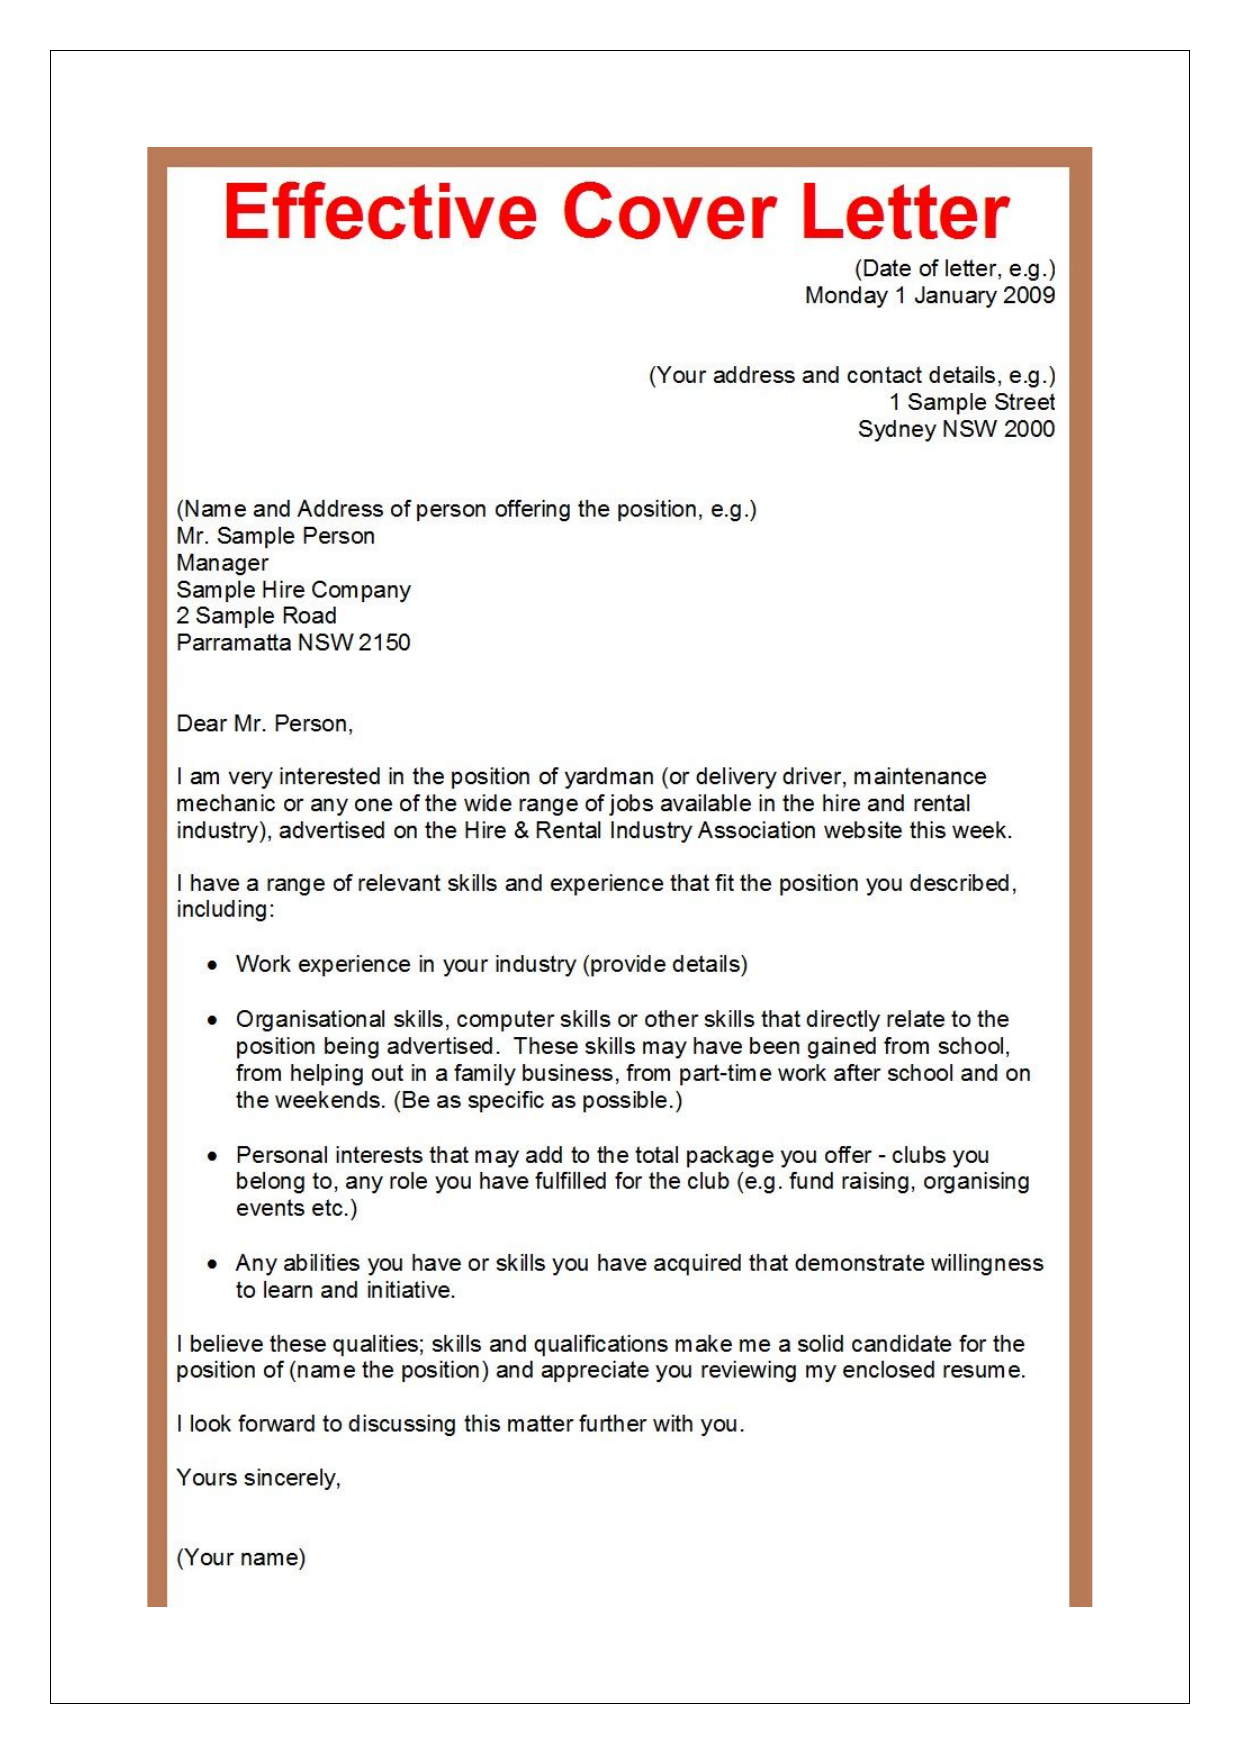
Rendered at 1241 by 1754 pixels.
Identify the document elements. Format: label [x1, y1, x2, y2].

picture [147, 147, 1093, 1607]
